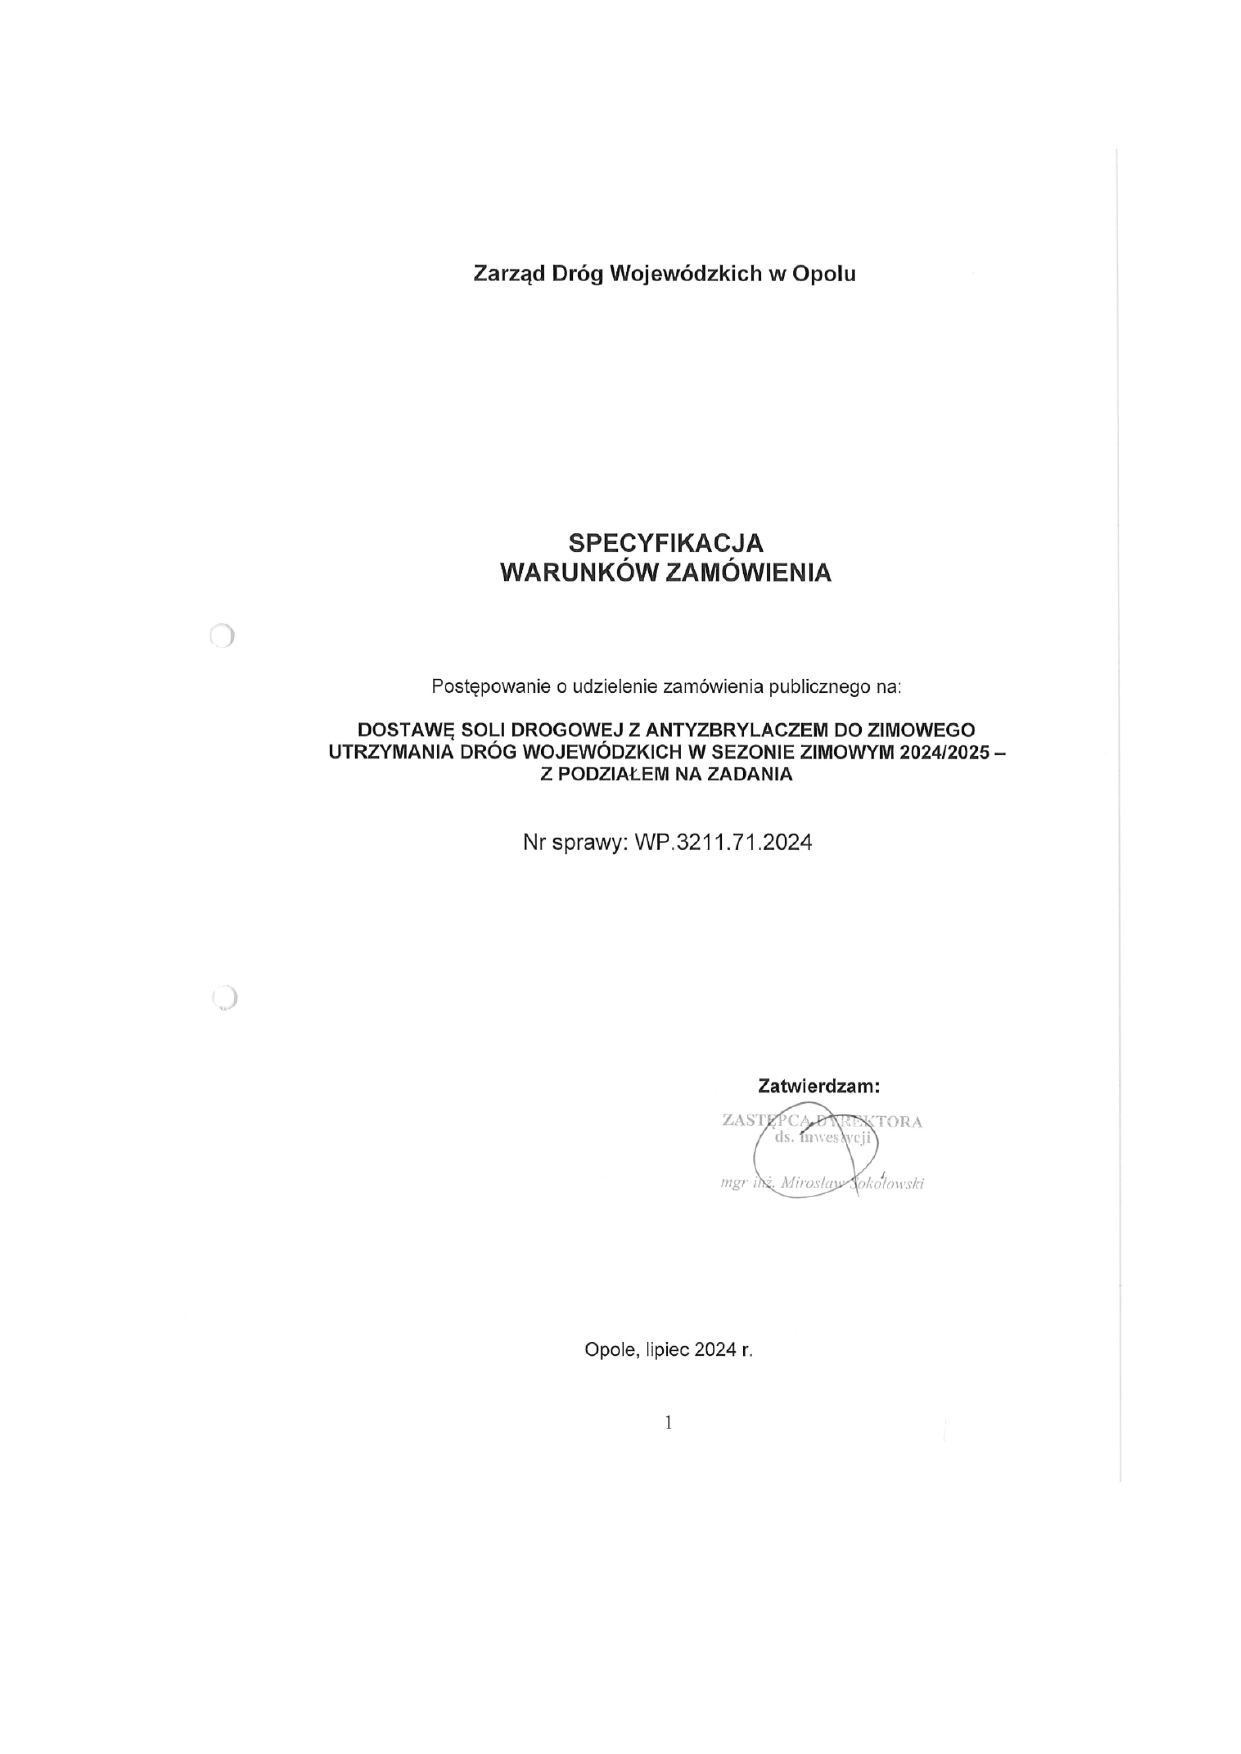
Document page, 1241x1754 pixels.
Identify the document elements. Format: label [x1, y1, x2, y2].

picture [179, 150, 1123, 1486]
